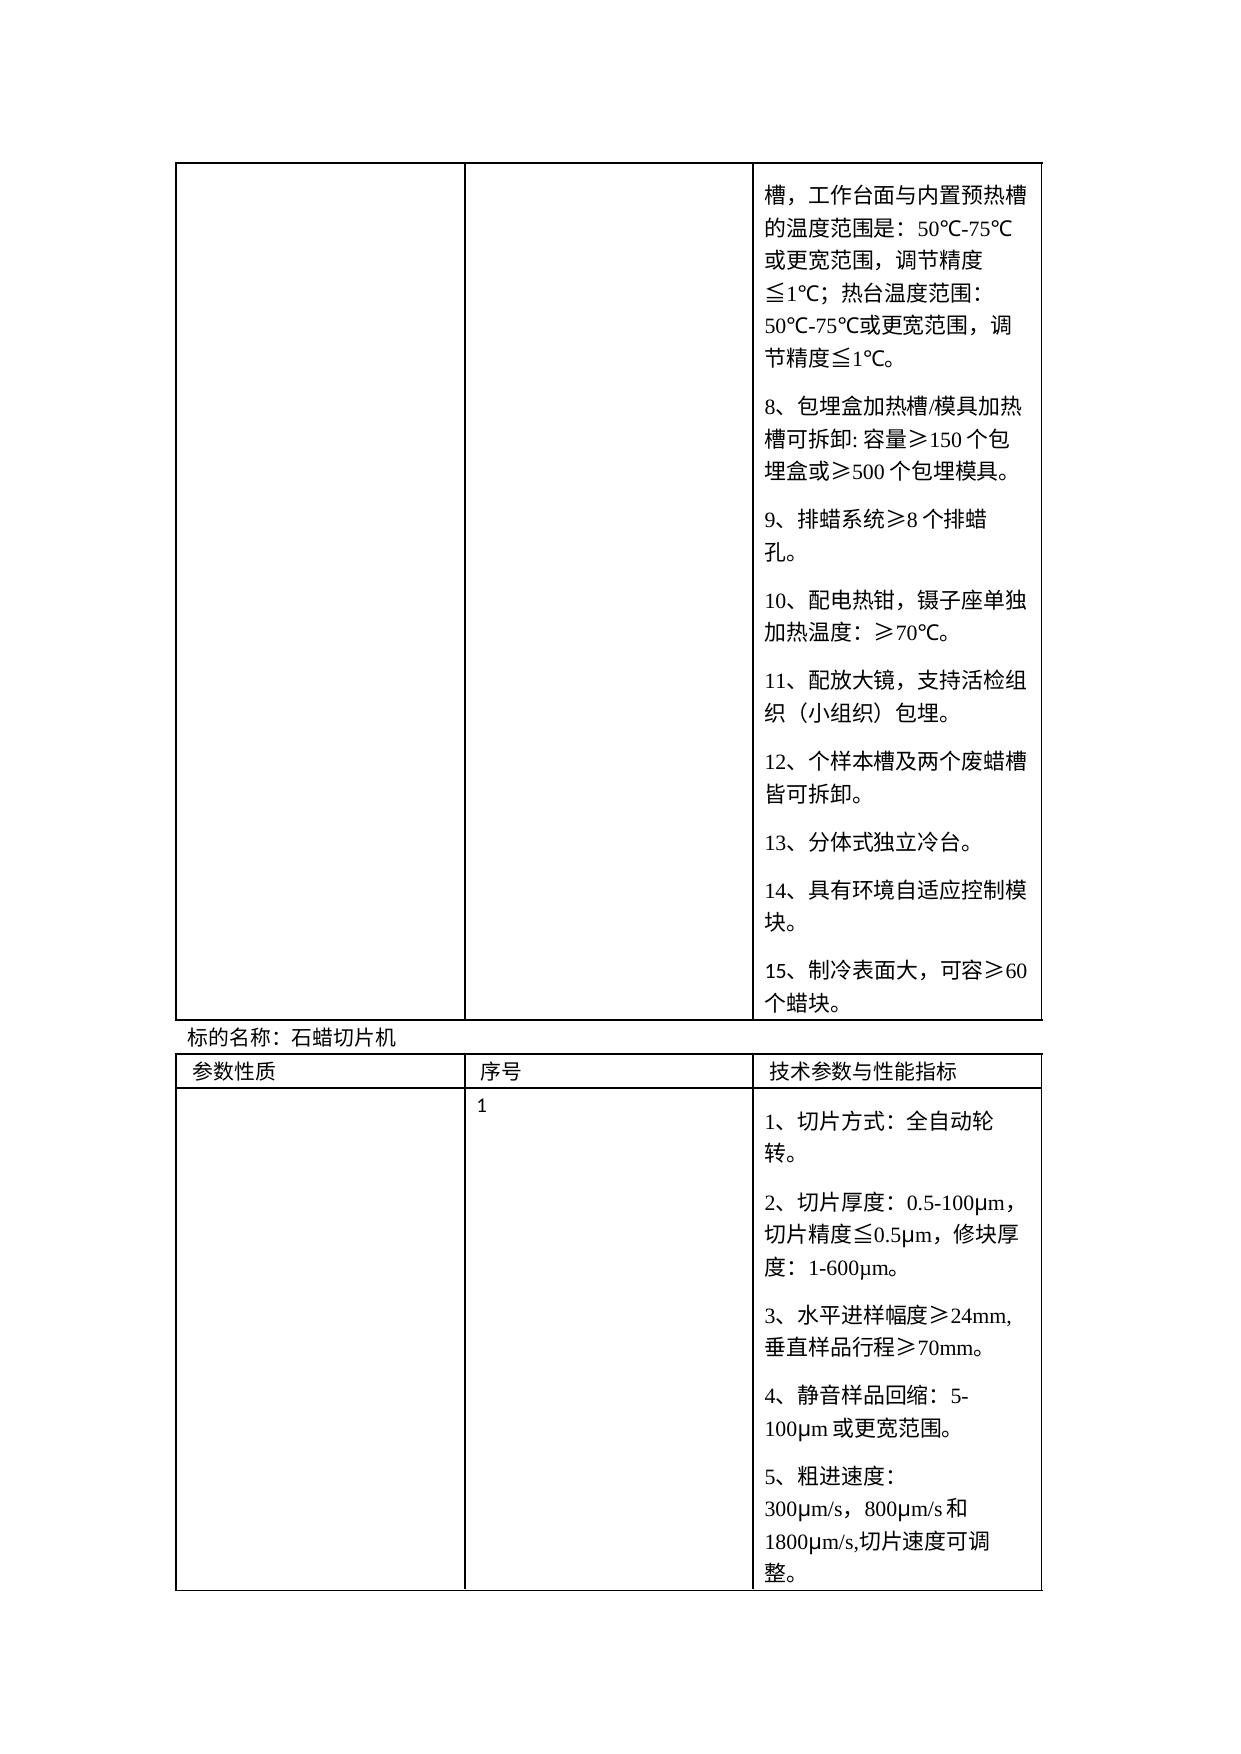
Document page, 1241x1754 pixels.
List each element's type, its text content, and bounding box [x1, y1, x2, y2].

table_cell 1 [466, 164, 752, 1019]
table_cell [754, 164, 1041, 1019]
table_cell [177, 1089, 464, 1589]
table_header 序号 [466, 1055, 752, 1087]
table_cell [754, 1089, 1041, 1589]
table_header 参数性质 [177, 1055, 464, 1087]
table_cell [177, 164, 464, 1019]
table_header 技术参数与性能指标 [754, 1055, 1041, 1087]
text 标的名称：石蜡切片机 [187, 1021, 1053, 1053]
table_cell 1 [466, 1089, 752, 1589]
